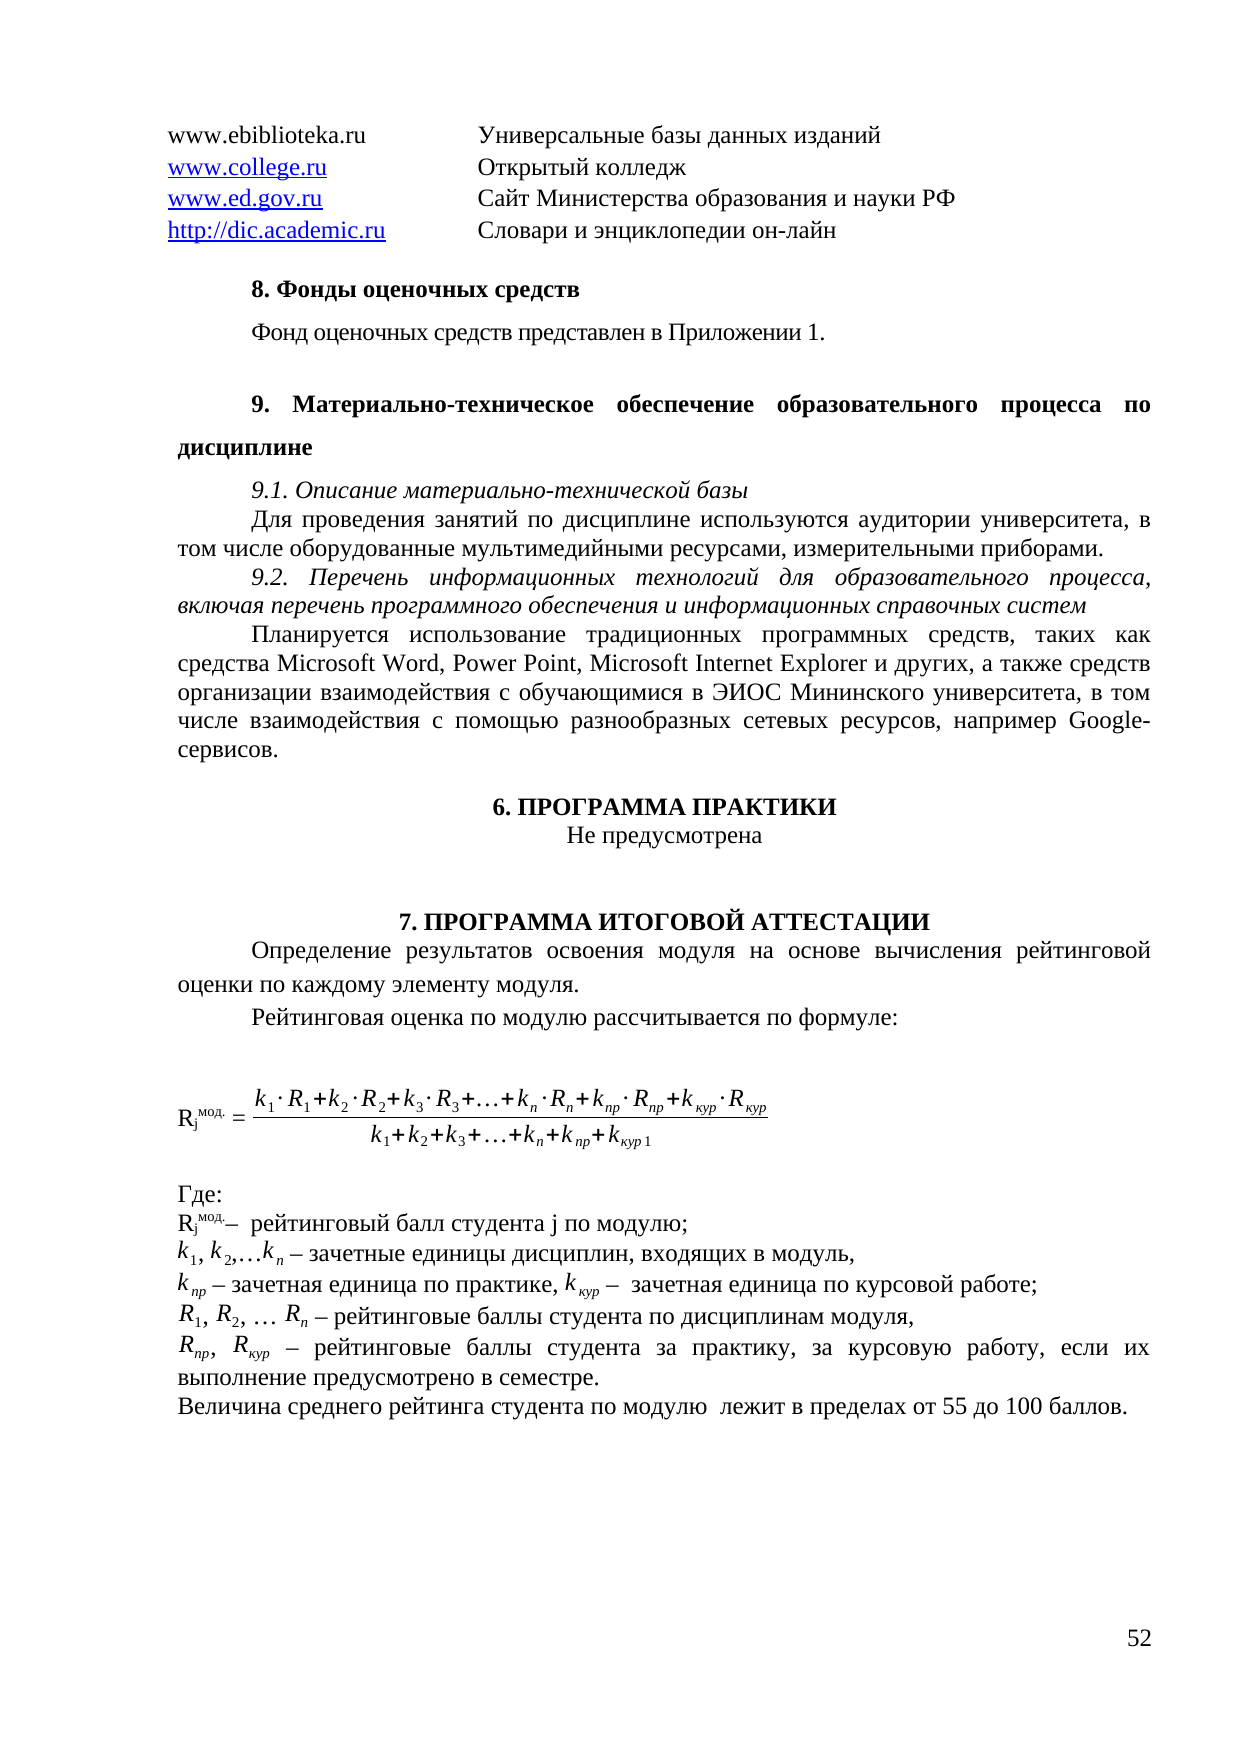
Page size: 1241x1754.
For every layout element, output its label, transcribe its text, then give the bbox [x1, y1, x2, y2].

list Рейтинговая оценка по модулю рассчитывается по формуле: [177, 1002, 1152, 1030]
table_cell www.ebiblioteka.ru [166, 118, 472, 150]
text Rjмод.– рейтинговый балл студента j по модулю; [177, 1208, 1152, 1237]
text 9.1. Описание материально-технической базы [177, 476, 1152, 504]
list Определение результатов освоения модуля на основе вычисления рейтинговой оценки по каждому элементу модуля. [177, 936, 1152, 997]
text Для проведения занятий по дисциплине используются аудитории университета, в том числе оборудованные мультимедийными ресурсами, измерительными приборами. [177, 504, 1152, 562]
text Фонд оценочных средств представлен в Приложении 1. [177, 317, 1152, 346]
subtitle 6. ПРОГРАММА ПРАКТИКИ [177, 792, 1152, 821]
text Планируется использование традиционных программных средств, таких как средства Microsoft Word, Power Point, Microsoft Internet Explorer и других, а также средств организации взаимодействия с обучающимися в ЭИОС Мининского университета, в том числе взаимодействия с помощью разнообразных сетевых ресурсов, например Google-сервисов. [177, 619, 1152, 763]
text 8. Фонды оценочных средств [177, 274, 1152, 303]
text , – рейтинговые баллы студента за практику, за курсовую работу, если их выполнение предусмотрено в семестре. [177, 1331, 1152, 1391]
text 9.2. Перечень информационных технологий для образовательного процесса, включая перечень программного обеспечения и информационных справочных систем [177, 562, 1152, 619]
text 9. Материально-техническое обеспечение образовательного процесса по дисциплине [177, 389, 1152, 461]
table_cell Открытый колледж [473, 150, 1140, 182]
table_cell Сайт Министерства образования и науки РФ [473, 182, 1140, 214]
text , , … – рейтинговые баллы студента по дисциплинам модуля, [177, 1299, 1152, 1331]
text Где: [177, 1179, 1152, 1208]
text , ,… – зачетные единицы дисциплин, входящих в модуль, [177, 1237, 1152, 1268]
text – зачетная единица по практике, – зачетная единица по курсовой работе; [177, 1268, 1152, 1299]
table_cell Универсальные базы данных изданий [473, 118, 1140, 150]
text Величина среднего рейтинга студента по модулю лежит в пределах от 55 до 100 баллов. [177, 1391, 1152, 1420]
table_cell www.college.ru [166, 150, 472, 182]
text Не предусмотрена [177, 821, 1152, 849]
table_cell Словари и энциклопедии он-лайн [473, 214, 1140, 246]
text Rjмод. = [177, 1084, 1152, 1151]
table_cell http://dic.academic.ru [166, 214, 472, 246]
table_cell www.ed.gov.ru [166, 182, 472, 214]
subtitle 7. ПРОГРАММА ИТОГОВОЙ АТТЕСТАЦИИ [177, 907, 1152, 936]
